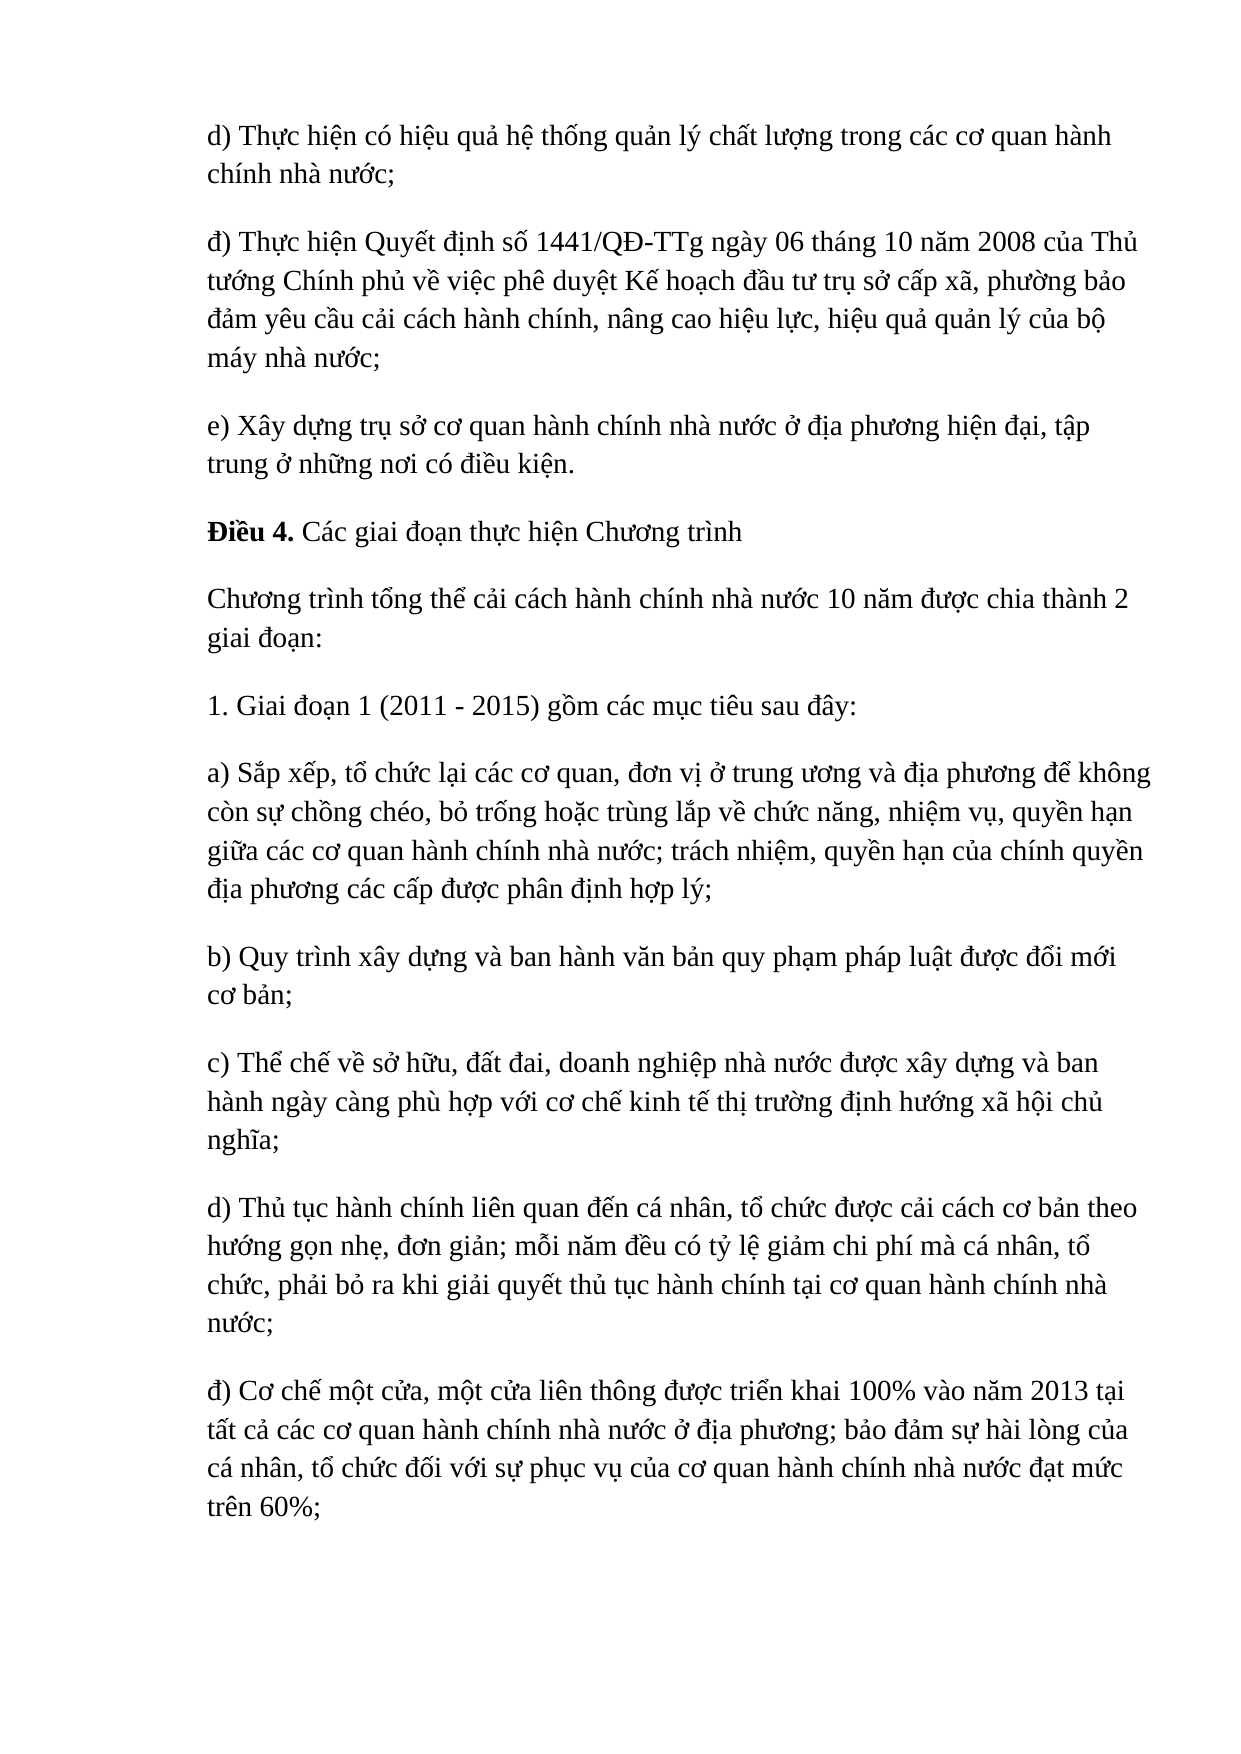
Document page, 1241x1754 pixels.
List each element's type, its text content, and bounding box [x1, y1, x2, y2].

text e) Xây dựng trụ sở cơ quan hành chính nhà nước ở địa phương hiện đại, tập trung ở những nơi có điều kiện. [207, 408, 1152, 480]
text a) Sắp xếp, tổ chức lại các cơ quan, đơn vị ở trung ương và địa phương để không còn sự chồng chéo, bỏ trống hoặc trùng lắp về chức năng, nhiệm vụ, quyền hạn giữa các cơ quan hành chính nhà nước; trách nhiệm, quyền hạn của chính quyền địa phương các cấp được phân định hợp lý; [207, 756, 1152, 905]
text 1. Giai đoạn 1 (2011 - 2015) gồm các mục tiêu sau đây: [207, 688, 1152, 721]
text Chương trình tổng thể cải cách hành chính nhà nước 10 năm được chia thành 2 giai đoạn: [207, 582, 1152, 654]
text Điều 4. Các giai đoạn thực hiện Chương trình [207, 514, 1152, 547]
text đ) Cơ chế một cửa, một cửa liên thông được triển khai 100% vào năm 2013 tại tất cả các cơ quan hành chính nhà nước ở địa phương; bảo đảm sự hài lòng của cá nhân, tổ chức đối với sự phục vụ của cơ quan hành chính nhà nước đạt mức trên 60%; [207, 1373, 1152, 1522]
text d) Thủ tục hành chính liên quan đến cá nhân, tổ chức được cải cách cơ bản theo hướng gọn nhẹ, đơn giản; mỗi năm đều có tỷ lệ giảm chi phí mà cá nhân, tổ chức, phải bỏ ra khi giải quyết thủ tục hành chính tại cơ quan hành chính nhà nước; [207, 1190, 1152, 1339]
text c) Thể chế về sở hữu, đất đai, doanh nghiệp nhà nước được xây dựng và ban hành ngày càng phù hợp với cơ chế kinh tế thị trường định hướng xã hội chủ nghĩa; [207, 1045, 1152, 1156]
text b) Quy trình xây dựng và ban hành văn bản quy phạm pháp luật được đổi mới cơ bản; [207, 939, 1152, 1011]
text đ) Thực hiện Quyết định số 1441/QĐ-TTg ngày 06 tháng 10 năm 2008 của Thủ tướng Chính phủ về việc phê duyệt Kế hoạch đầu tư trụ sở cấp xã, phường bảo đảm yêu cầu cải cách hành chính, nâng cao hiệu lực, hiệu quả quản lý của bộ máy nhà nước; [207, 224, 1152, 373]
text d) Thực hiện có hiệu quả hệ thống quản lý chất lượng trong các cơ quan hành chính nhà nước; [207, 118, 1152, 190]
